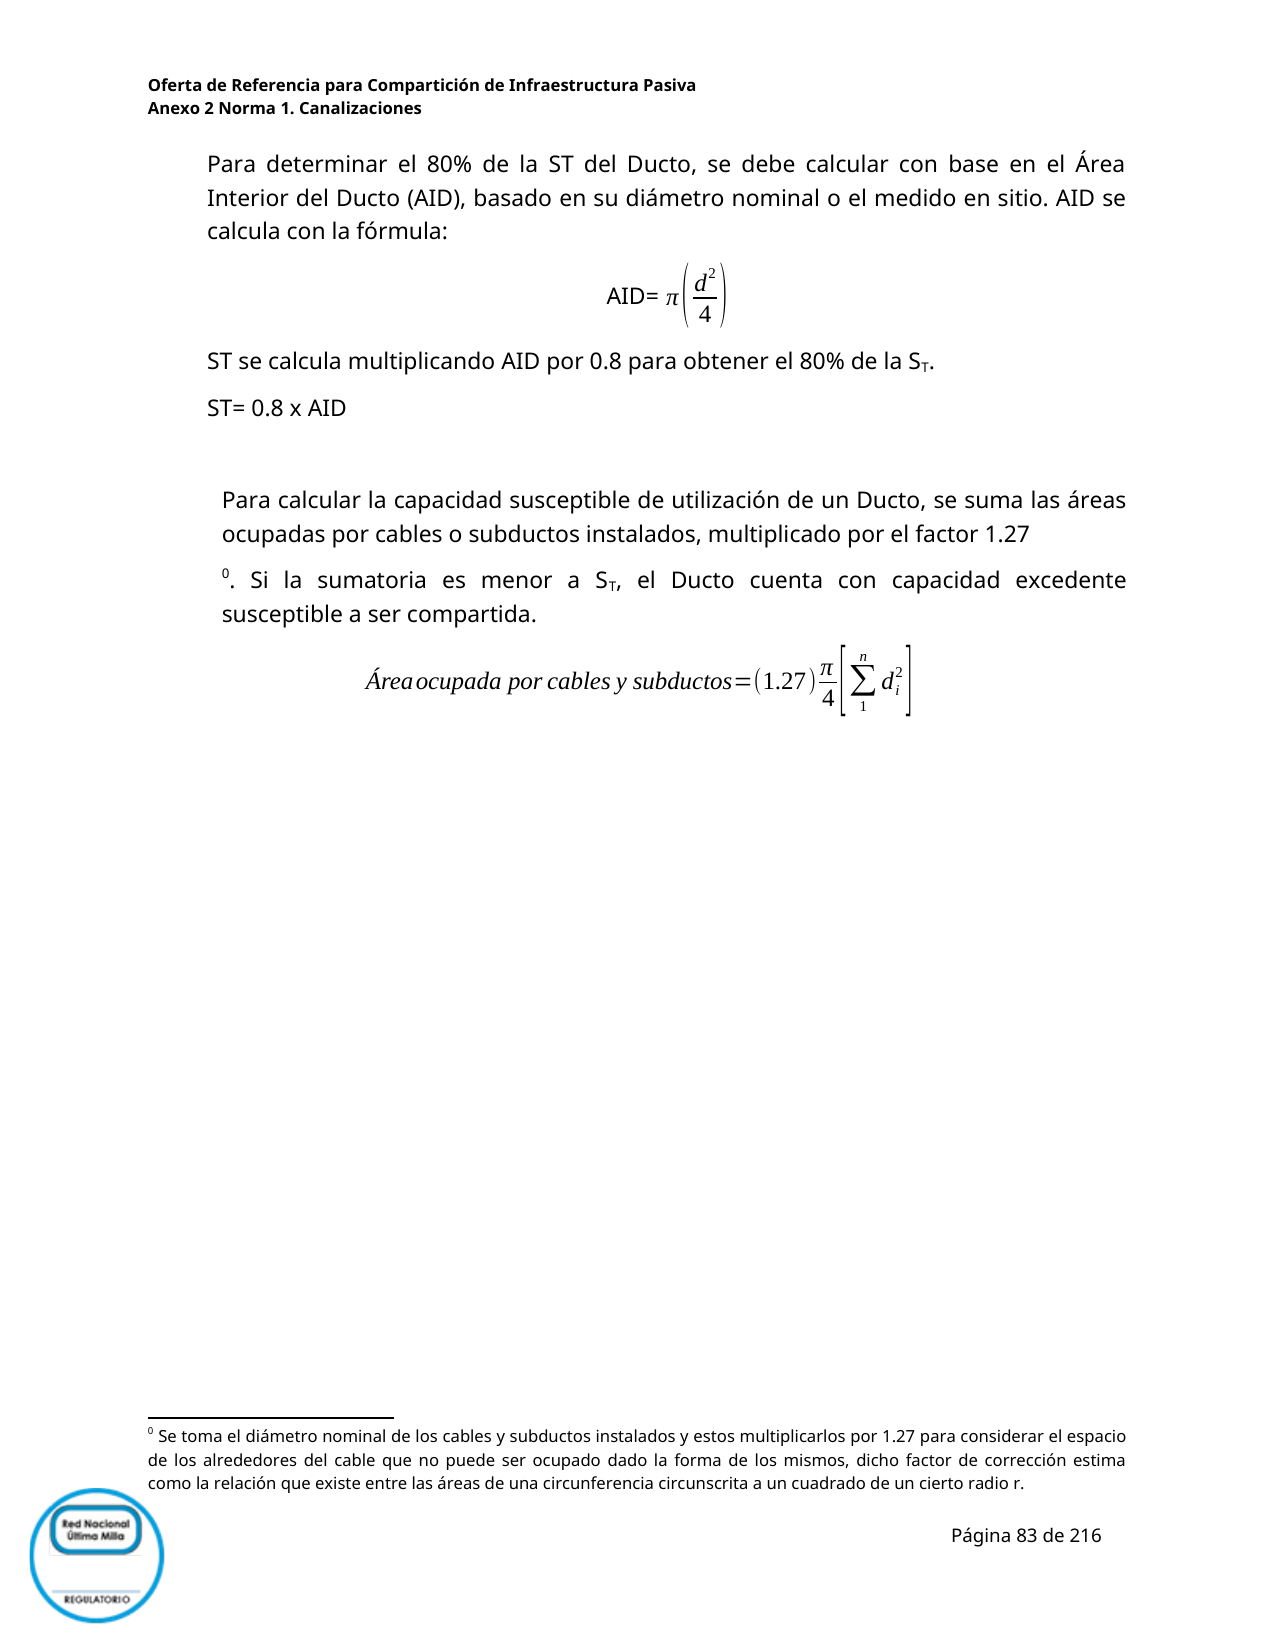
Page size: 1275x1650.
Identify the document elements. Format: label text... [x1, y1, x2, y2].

text Para determinar el 80% de la ST del Ducto, se debe calcular con base en el Área Interior del Ducto (AID), basado en su diámetro nominal o el medido en sitio. AID se calcula con la fórmula: [207, 148, 1127, 246]
text Para calcular la capacidad susceptible de utilización de un Ducto, se suma las áreas ocupadas por cables o subductos instalados, multiplicado por el factor 1.27 [222, 484, 1127, 549]
text ST= 0.8 x AID [207, 392, 1127, 423]
text . Si la sumatoria es menor a ST, el Ducto cuenta con capacidad excedente susceptible a ser compartida. [222, 564, 1127, 629]
picture [29, 1488, 93, 1551]
text AID= [207, 261, 1127, 330]
picture [34, 1493, 159, 1618]
picture [29, 1488, 166, 1625]
text ST se calcula multiplicando AID por 0.8 para obtener el 80% de la ST. [207, 345, 1127, 377]
